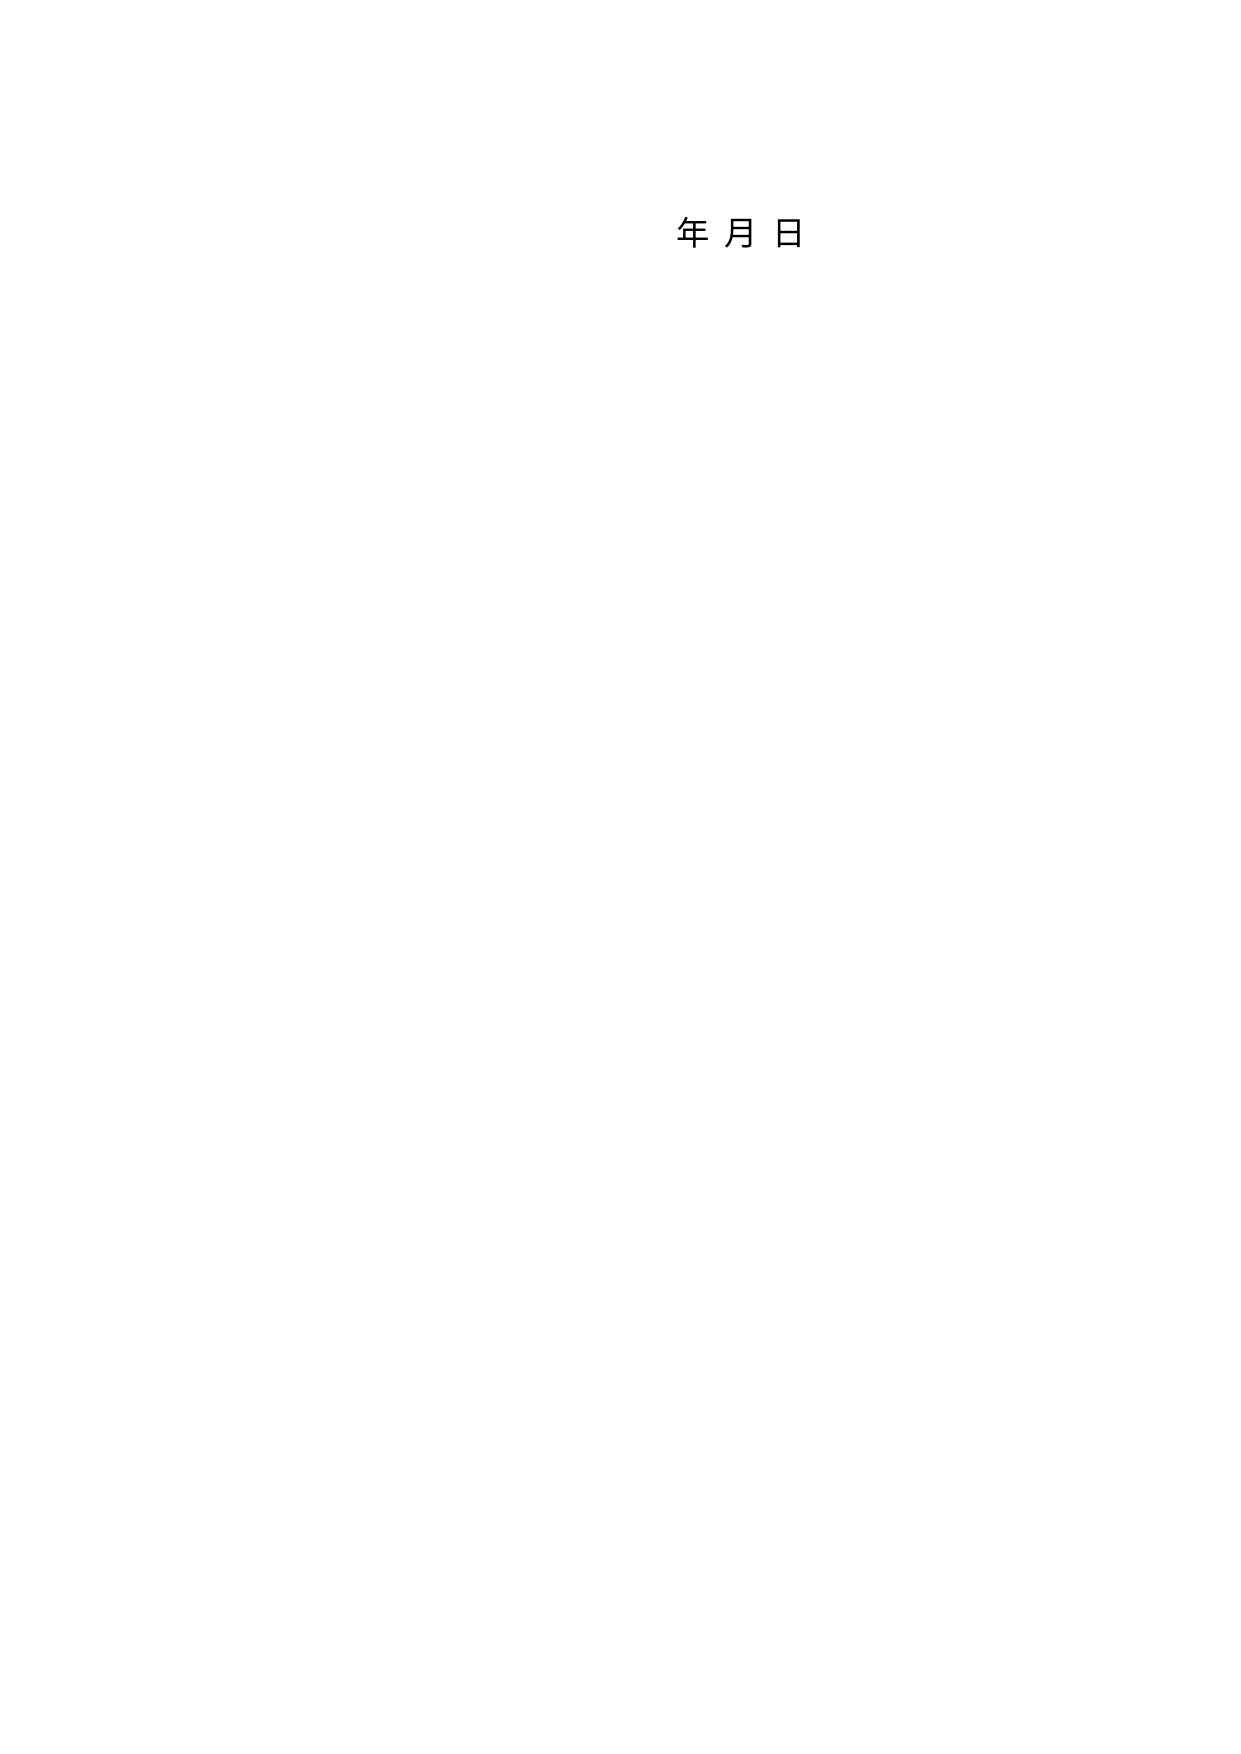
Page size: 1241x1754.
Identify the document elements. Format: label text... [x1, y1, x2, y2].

text 年 月 日 [159, 199, 1081, 264]
